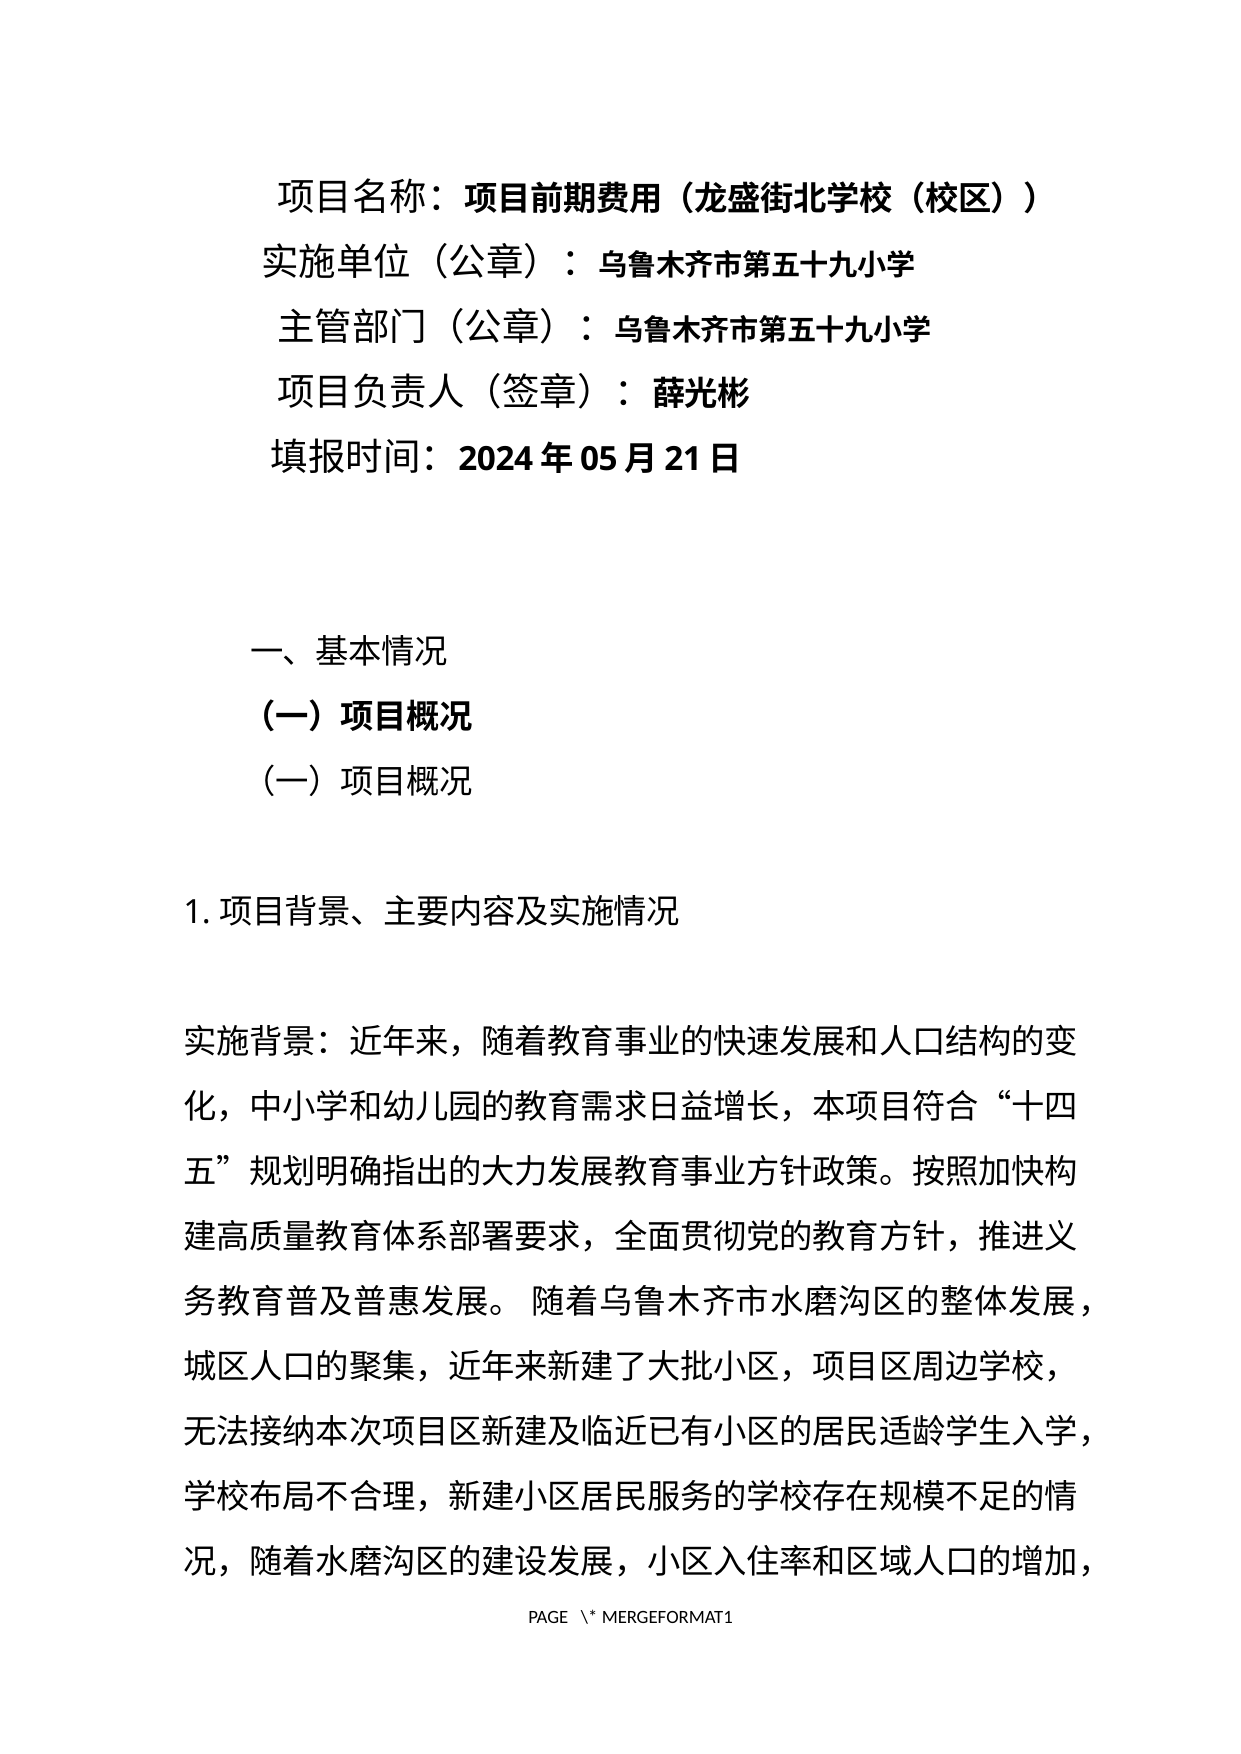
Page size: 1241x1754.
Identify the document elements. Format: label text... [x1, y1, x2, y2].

text 项目名称：项目前期费用（龙盛街北学校（校区）） [183, 162, 1078, 227]
text （一）项目概况 [183, 682, 1078, 747]
text 一、基本情况 [183, 617, 1078, 682]
text 填报时间：2024年05月21日 [211, 422, 1078, 487]
text 项目负责人（签章）：薛光彬 [183, 357, 1078, 422]
text 实施单位（公章）：乌鲁木齐市第五十九小学 [183, 227, 1078, 292]
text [183, 747, 1078, 1592]
text 主管部门（公章）：乌鲁木齐市第五十九小学 [183, 292, 1078, 357]
